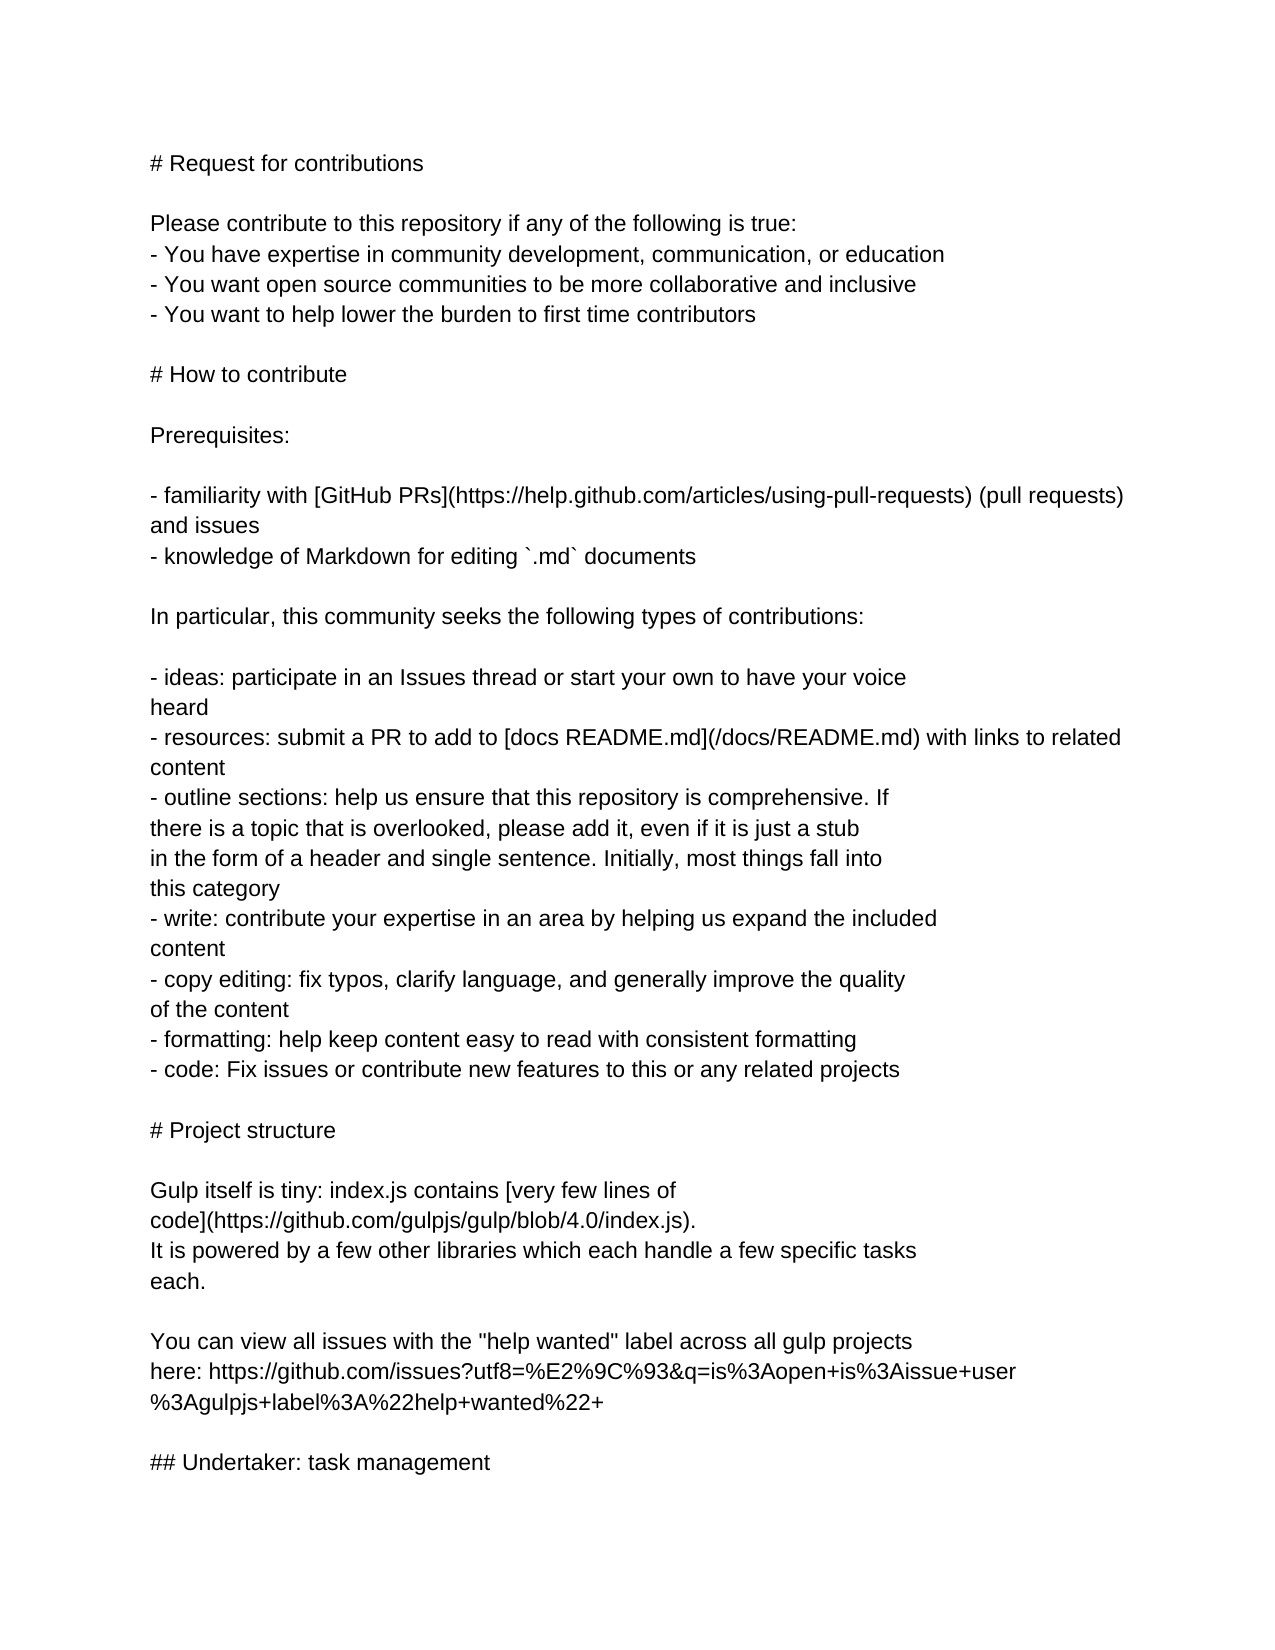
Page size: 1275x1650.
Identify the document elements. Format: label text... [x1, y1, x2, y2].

text - outline sections: help us ensure that this repository is comprehensive. If [150, 784, 1125, 811]
text - formatting: help keep content easy to read with consistent formatting [150, 1026, 1125, 1052]
text here: https://github.com/issues?utf8=%E2%9C%93&q=is%3Aopen+is%3Aissue+user%3Agulpjs+label%3A%22help+wanted%22+ [150, 1358, 1125, 1415]
text - resources: submit a PR to add to [docs README.md](/docs/README.md) with links to related content [150, 724, 1125, 781]
text # Project structure [150, 1117, 1125, 1143]
text In particular, this community seeks the following types of contributions: [150, 603, 1125, 629]
text ## Undertaker: task management [150, 1449, 1125, 1475]
text heard [150, 694, 1125, 720]
text - code: Fix issues or contribute new features to this or any related projects [150, 1056, 1125, 1083]
text there is a topic that is overlooked, please add it, even if it is just a stub [150, 814, 1125, 841]
text - You want to help lower the burden to first time contributors [150, 301, 1125, 327]
text this category [150, 875, 1125, 901]
text Prerequisites: [150, 422, 1125, 448]
text in the form of a header and single sentence. Initially, most things fall into [150, 845, 1125, 871]
text Gulp itself is tiny: index.js contains [very few lines of code](https://github.com/gulpjs/gulp/blob/4.0/index.js). [150, 1177, 1125, 1234]
text # Request for contributions [150, 150, 1125, 176]
text - You want open source communities to be more collaborative and inclusive [150, 271, 1125, 297]
text It is powered by a few other libraries which each handle a few specific tasks [150, 1237, 1125, 1264]
text content [150, 935, 1125, 962]
text - ideas: participate in an Issues thread or start your own to have your voice [150, 663, 1125, 690]
text - You have expertise in community development, communication, or education [150, 241, 1125, 267]
text of the content [150, 996, 1125, 1022]
text - familiarity with [GitHub PRs](https://help.github.com/articles/using-pull-requests) (pull requests) and issues [150, 482, 1125, 539]
text # How to contribute [150, 361, 1125, 388]
text Please contribute to this repository if any of the following is true: [150, 210, 1125, 237]
text You can view all issues with the "help wanted" label across all gulp projects [150, 1328, 1125, 1354]
text each. [150, 1268, 1125, 1294]
text - knowledge of Markdown for editing `.md` documents [150, 543, 1125, 569]
text - copy editing: fix typos, clarify language, and generally improve the quality [150, 966, 1125, 992]
text - write: contribute your expertise in an area by helping us expand the included [150, 905, 1125, 932]
